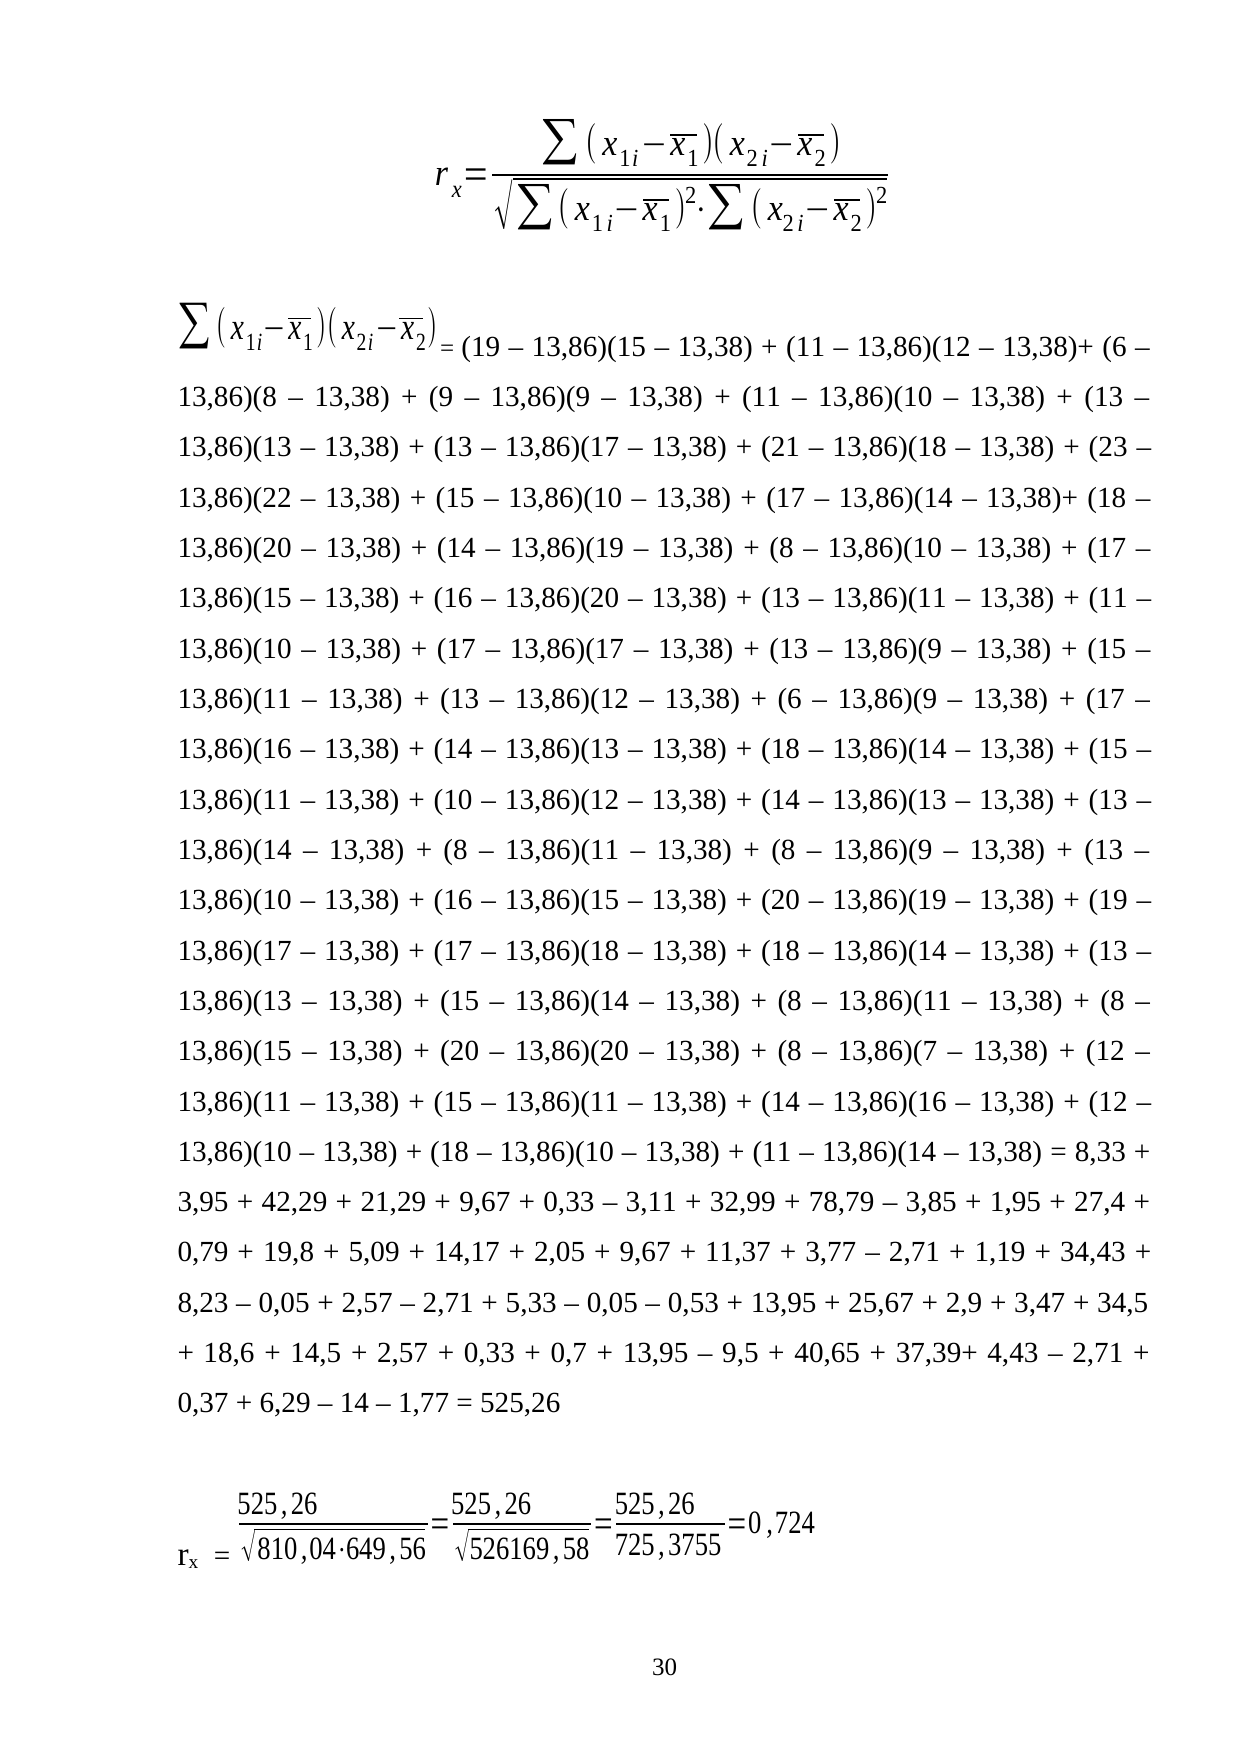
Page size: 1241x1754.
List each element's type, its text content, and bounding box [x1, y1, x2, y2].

text rx = [177, 1486, 1152, 1573]
text = (19 – 13,86)(15 – 13,38) + (11 – 13,86)(12 – 13,38)+ (6 – 13,86)(8 – 13,38) + (9 – 13,86)(9 – 13,38) + (11 – 13,86)(10 – 13,38) + (13 – 13,86)(13 – 13,38) + (13 – 13,86)(17 – 13,38) + (21 – 13,86)(18 – 13,38) + (23 – 13,86)(22 – 13,38) + (15 – 13,86)(10 – 13,38) + (17 – 13,86)(14 – 13,38)+ (18 – 13,86)(20 – 13,38) + (14 – 13,86)(19 – 13,38) + (8 – 13,86)(10 – 13,38) + (17 – 13,86)(15 – 13,38) + (16 – 13,86)(20 – 13,38) + (13 – 13,86)(11 – 13,38) + (11 – 13,86)(10 – 13,38) + (17 – 13,86)(17 – 13,38) + (13 – 13,86)(9 – 13,38) + (15 – 13,86)(11 – 13,38) + (13 – 13,86)(12 – 13,38) + (6 – 13,86)(9 – 13,38) + (17 – 13,86)(16 – 13,38) + (14 – 13,86)(13 – 13,38) + (18 – 13,86)(14 – 13,38) + (15 – 13,86)(11 – 13,38) + (10 – 13,86)(12 – 13,38) + (14 – 13,86)(13 – 13,38) + (13 – 13,86)(14 – 13,38) + (8 – 13,86)(11 – 13,38) + (8 – 13,86)(9 – 13,38) + (13 – 13,86)(10 – 13,38) + (16 – 13,86)(15 – 13,38) + (20 – 13,86)(19 – 13,38) + (19 – 13,86)(17 – 13,38) + (17 – 13,86)(18 – 13,38) + (18 – 13,86)(14 – 13,38) + (13 – 13,86)(13 – 13,38) + (15 – 13,86)(14 – 13,38) + (8 – 13,86)(11 – 13,38) + (8 – 13,86)(15 – 13,38) + (20 – 13,86)(20 – 13,38) + (8 – 13,86)(7 – 13,38) + (12 – 13,86)(11 – 13,38) + (15 – 13,86)(11 – 13,38) + (14 – 13,86)(16 – 13,38) + (12 – 13,86)(10 – 13,38) + (18 – 13,86)(10 – 13,38) + (11 – 13,86)(14 – 13,38) = 8,33 + 3,95 + 42,29 + 21,29 + 9,67 + 0,33 – 3,11 + 32,99 + 78,79 – 3,85 + 1,95 + 27,4 + 0,79 + 19,8 + 5,09 + 14,17 + 2,05 + 9,67 + 11,37 + 3,77 – 2,71 + 1,19 + 34,43 + 8,23 – 0,05 + 2,57 – 2,71 + 5,33 – 0,05 – 0,53 + 13,95 + 25,67 + 2,9 + 3,47 + 34,5 + 18,6 + 14,5 + 2,57 + 0,33 + 0,7 + 13,95 – 9,5 + 40,65 + 37,39+ 4,43 – 2,71 + 0,37 + 6,29 – 14 – 1,77 = 525,26 [177, 302, 1152, 1419]
